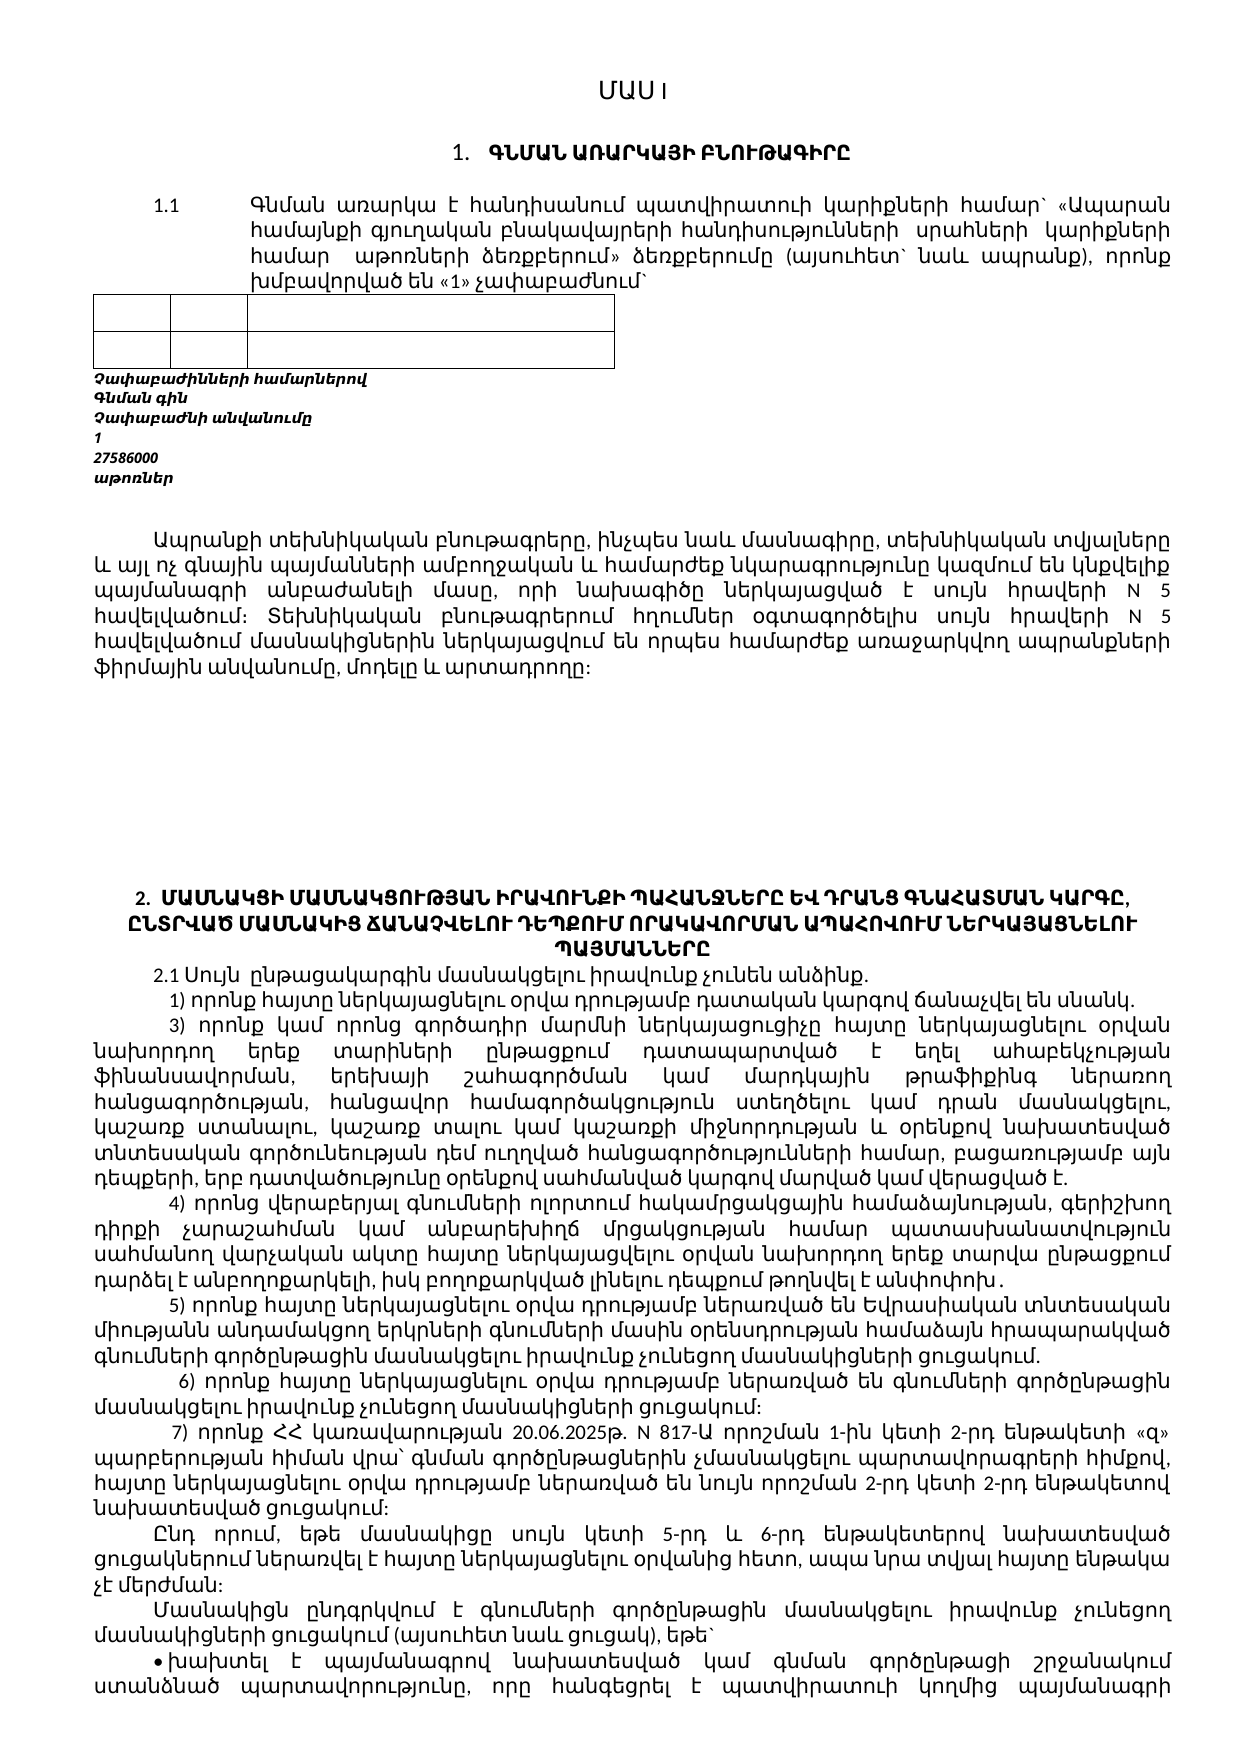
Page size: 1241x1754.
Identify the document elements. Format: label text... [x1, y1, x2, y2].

text 7) որոնք ՀՀ կառավարության 20.06.2025թ. N 817-Ա որոշման 1-ին կետի 2-րդ ենթակետի «զ» պարբերության հիման վրա՝ գնման գործընթացներին չմասնակցելու պարտավորագրերի հիմքով, հայտը ներկայացնելու օրվա դրությամբ ներառված են նույն որոշման 2-րդ կետի 2-րդ ենթակետով նախատեսված ցուցակում: [94, 1419, 1171, 1521]
text 2.1 Սույն ընթացակարգին մասնակցելու իրավունք չունեն անձինք. [94, 962, 1171, 987]
text 2. ՄԱՍՆԱԿՑԻ ՄԱՍՆԱԿՑՈՒԹՅԱՆ ԻՐԱՎՈՒՆՔԻ ՊԱՀԱՆՋՆԵՐԸ ԵՎ ԴՐԱՆՑ ԳՆԱՀԱՏՄԱՆ ԿԱՐԳԸ, ԸՆՏՐՎԱԾ ՄԱՍՆԱԿԻՑ ՃԱՆԱՉՎԵԼՈՒ ԴԵՊՔՈՒՄ ՈՐԱԿԱՎՈՐՄԱՆ ԱՊԱՀՈՎՈՒՄ ՆԵՐԿԱՅԱՑՆԵԼՈՒ ՊԱՅՄԱՆՆԵՐԸ [94, 886, 1171, 962]
text 4) որոնց վերաբերյալ գնումների ոլորտում հակամրցակցային համաձայնության, գերիշխող դիրքի չարաշահման կամ անբարեխիղճ մրցակցության համար պատասխանատվություն սահմանող վարչական ակտը հայտը ներկայացվելու օրվան նախորդող երեք տարվա ընթացքում դարձել է անբողոքարկելի, իսկ բողոքարկված լինելու դեպքում թողնվել է անփոփոխ․ [94, 1191, 1171, 1292]
text Մասնակիցն ընդգրկվում է գնումների գործընթացին մասնակցելու իրավունք չունեցող մասնակիցների ցուցակում (այսուհետ նաև ցուցակ), եթե` [94, 1597, 1171, 1648]
subtitle Գնման առարկա է հանդիսանում պատվիրատուի կարիքների համար` «Ապարան համայնքի գյուղական բնակավայրերի հանդիսությունների սրահների կարիքների համար աթոռների ձեռքբերում» ձեռքբերումը (այսուհետ` նաև ապրանք), որոնք խմբավորված են «1» չափաբաժնում` [153, 192, 1171, 294]
text 1) որոնք հայտը ներկայացնելու օրվա դրությամբ դատական կարգով ճանաչվել են սնանկ. [94, 987, 1171, 1013]
text 5) որոնք հայտը ներկայացնելու օրվա դրությամբ ներառված են Եվրասիական տնտեսական միությանն անդամակցող երկրների գնումների մասին օրենսդրության համաձայն հրապարակված գնումների գործընթացին մասնակցելու իրավունք չունեցող մասնակիցների ցուցակում. [94, 1292, 1171, 1368]
text ՄԱՍ I [94, 75, 1171, 106]
text 3) որոնք կամ որոնց գործադիր մարմնի ներկայացուցիչը հայտը ներկայացնելու օրվան նախորդող երեք տարիների ընթացքում դատապարտված է եղել ահաբեկչության ֆինանսավորման, երեխայի շահագործման կամ մարդկային թրաֆիքինգ ներառող հանցագործության, հանցավոր համագործակցություն ստեղծելու կամ դրան մասնակցելու, կաշառք ստանալու, կաշառք տալու կամ կաշառքի միջնորդության և օրենքով նախատեսված տնտեսական գործունեության դեմ ուղղված հանցագործությունների համար, բացառությամբ այն դեպքերի, երբ դատվածությունը օրենքով սահմանված կարգով մարված կամ վերացված է. [94, 1013, 1171, 1191]
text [94, 1648, 1171, 1699]
text Ընդ որում, եթե մասնակիցը սույն կետի 5-րդ և 6-րդ ենթակետերով նախատեսված ցուցակներում ներառվել է հայտը ներկայացնելու օրվանից հետո, ապա նրա տվյալ հայտը ենթակա չէ մերժման: [94, 1521, 1171, 1597]
list ԳՆՄԱՆ ԱՌԱՐԿԱՅԻ ԲՆՈՒԹԱԳԻՐԸ [131, 136, 1171, 167]
text Ապրանքի տեխնիկական բնութագրերը, ինչպես նաև մասնագիրը, տեխնիկական տվյալները և այլ ոչ գնային պայմանների ամբողջական և համարժեք նկարագրությունը կազմում են կնքվելիք պայմանագրի անբաժանելի մասը, որի նախագիծը ներկայացված է սույն հրավերի N 5 հավելվածում։ Տեխնիկական բնութագրերում հղումներ օգտագործելիս սույն հրավերի N 5 հավելվածում մասնակիցներին ներկայացվում են որպես համարժեք առաջարկվող ապրանքների ֆիրմային անվանումը, մոդելը և արտադրողը: [94, 527, 1171, 679]
text 6) որոնք հայտը ներկայացնելու օրվա դրությամբ ներառված են գնումների գործընթացին մասնակցելու իրավունք չունեցող մասնակիցների ցուցակում: [94, 1368, 1171, 1419]
